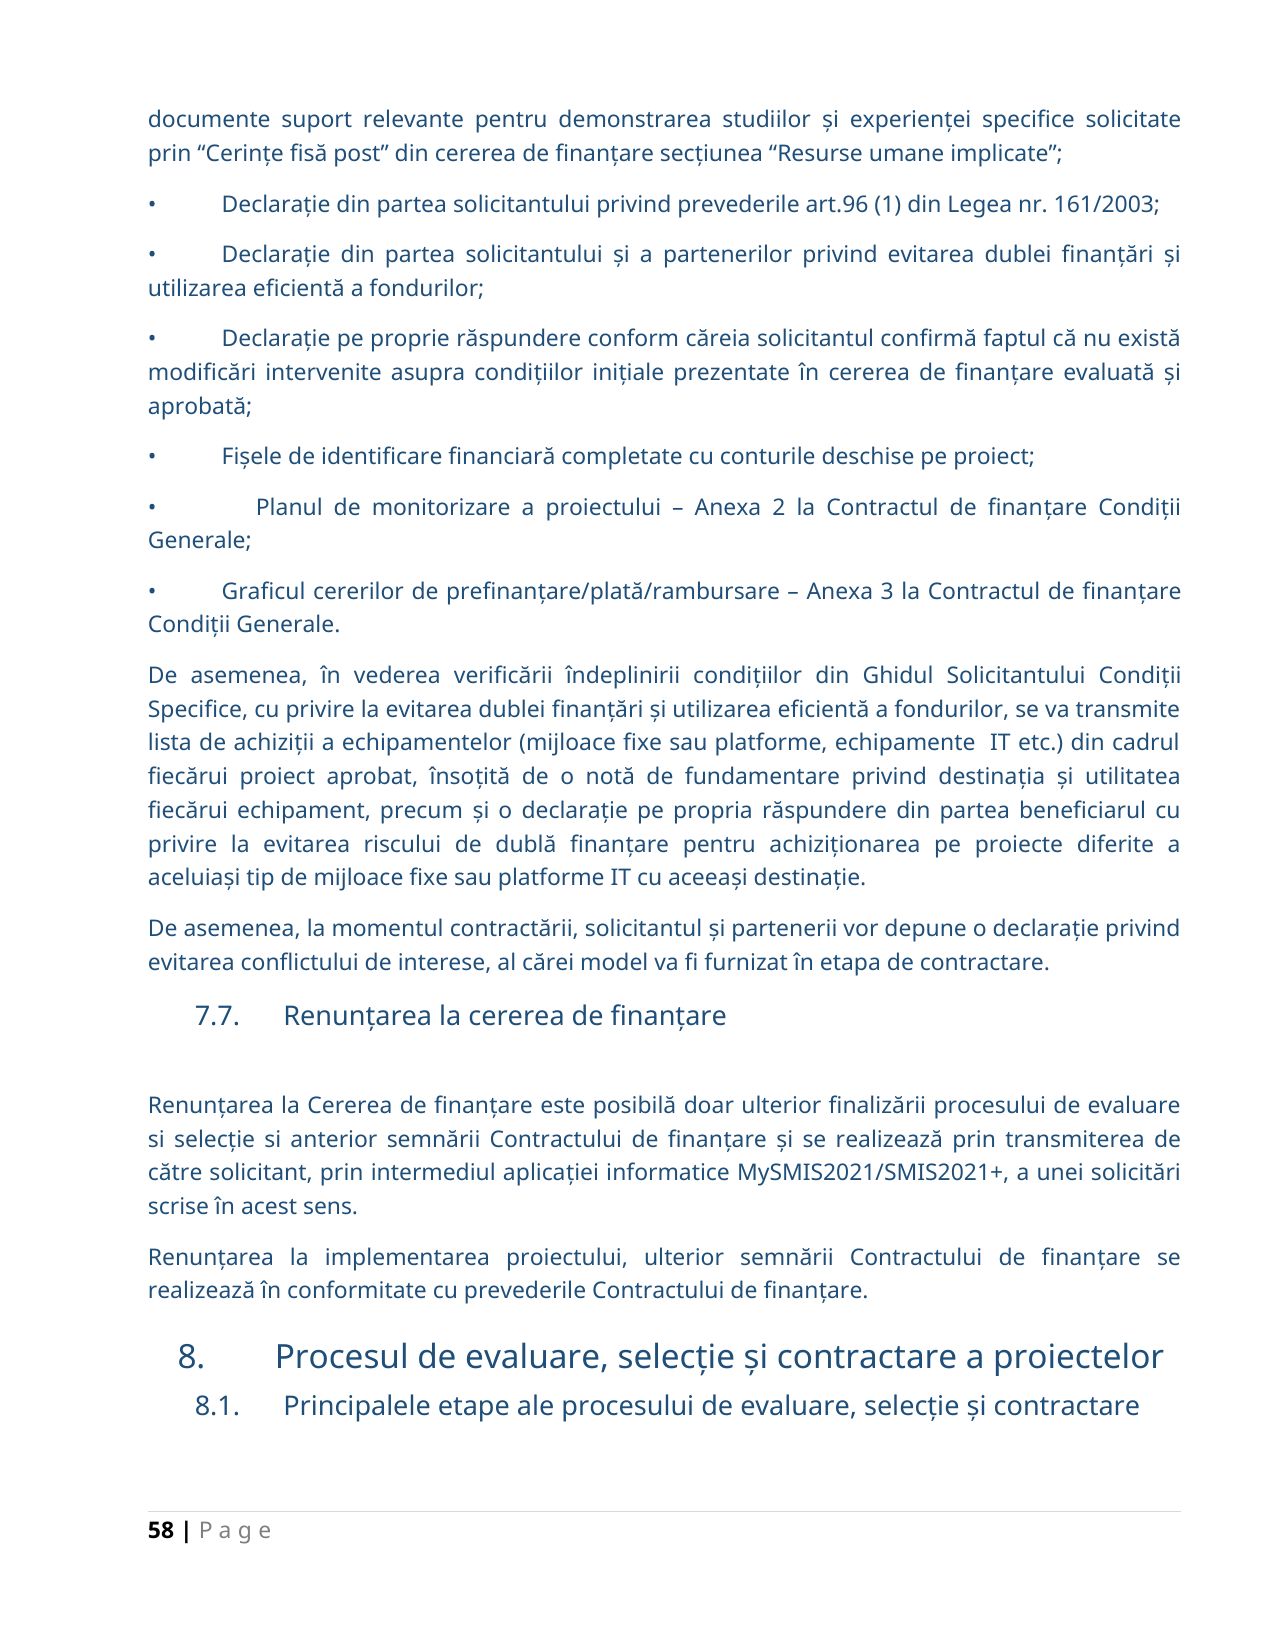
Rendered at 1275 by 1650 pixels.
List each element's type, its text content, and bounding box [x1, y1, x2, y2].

text • Planul de monitorizare a proiectului – Anexa 2 la Contractul de finanțare Condiții Generale; [148, 491, 1181, 556]
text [148, 103, 1181, 168]
text • Graficul cererilor de prefinanțare/plată/rambursare – Anexa 3 la Contractul de finanțare Condiții Generale. [148, 575, 1181, 640]
text • Declarație pe proprie răspundere conform căreia solicitantul confirmă faptul că nu există modificări intervenite asupra condițiilor inițiale prezentate în cererea de finanțare evaluată și aprobată; [148, 322, 1181, 421]
text • Fișele de identificare financiară completate cu conturile deschise pe proiect; [148, 440, 1181, 471]
text De asemenea, în vederea verificării îndeplinirii condițiilor din Ghidul Solicitantului Condiții Specifice, cu privire la evitarea dublei finanțări și utilizarea eficientă a fondurilor, se va transmite lista de achiziții a echipamentelor (mijloace fixe sau platforme, echipamente IT etc.) din cadrul fiecărui proiect aprobat, însoțită de o notă de fundamentare privind destinația și utilitatea fiecărui echipament, precum și o declarație pe propria răspundere din partea beneficiarul cu privire la evitarea riscului de dublă finanțare pentru achiziționarea pe proiecte diferite a aceluiași tip de mijloace fixe sau platforme IT cu aceeași destinație. [148, 659, 1181, 893]
text De asemenea, la momentul contractării, solicitantul și partenerii vor depune o declarație privind evitarea conflictului de interese, al cărei model va fi furnizat în etapa de contractare. [148, 912, 1181, 977]
text Renunțarea la implementarea proiectului, ulterior semnării Contractului de finanțare se realizează în conformitate cu prevederile Contractului de finanțare. [148, 1240, 1181, 1305]
text • Declarație din partea solicitantului și a partenerilor privind evitarea dublei finanțări și utilizarea eficientă a fondurilor; [148, 238, 1181, 303]
text • Declarație din partea solicitantului privind prevederile art.96 (1) din Legea nr. 161/2003; [148, 188, 1181, 219]
subtitle Renunţarea la cererea de finanţare [194, 996, 1181, 1033]
text Renunțarea la Cererea de finanțare este posibilă doar ulterior finalizării procesului de evaluare si selecție si anterior semnării Contractului de finanțare și se realizează prin transmiterea de către solicitant, prin intermediul aplicației informatice MySMIS2021/SMIS2021+, a unei solicitări scrise în acest sens. [148, 1089, 1181, 1221]
subtitle Principalele etape ale procesului de evaluare, selecţie şi contractare [194, 1386, 1181, 1423]
subtitle Procesul de evaluare, selecţie şi contractare a proiectelor [177, 1333, 1181, 1378]
